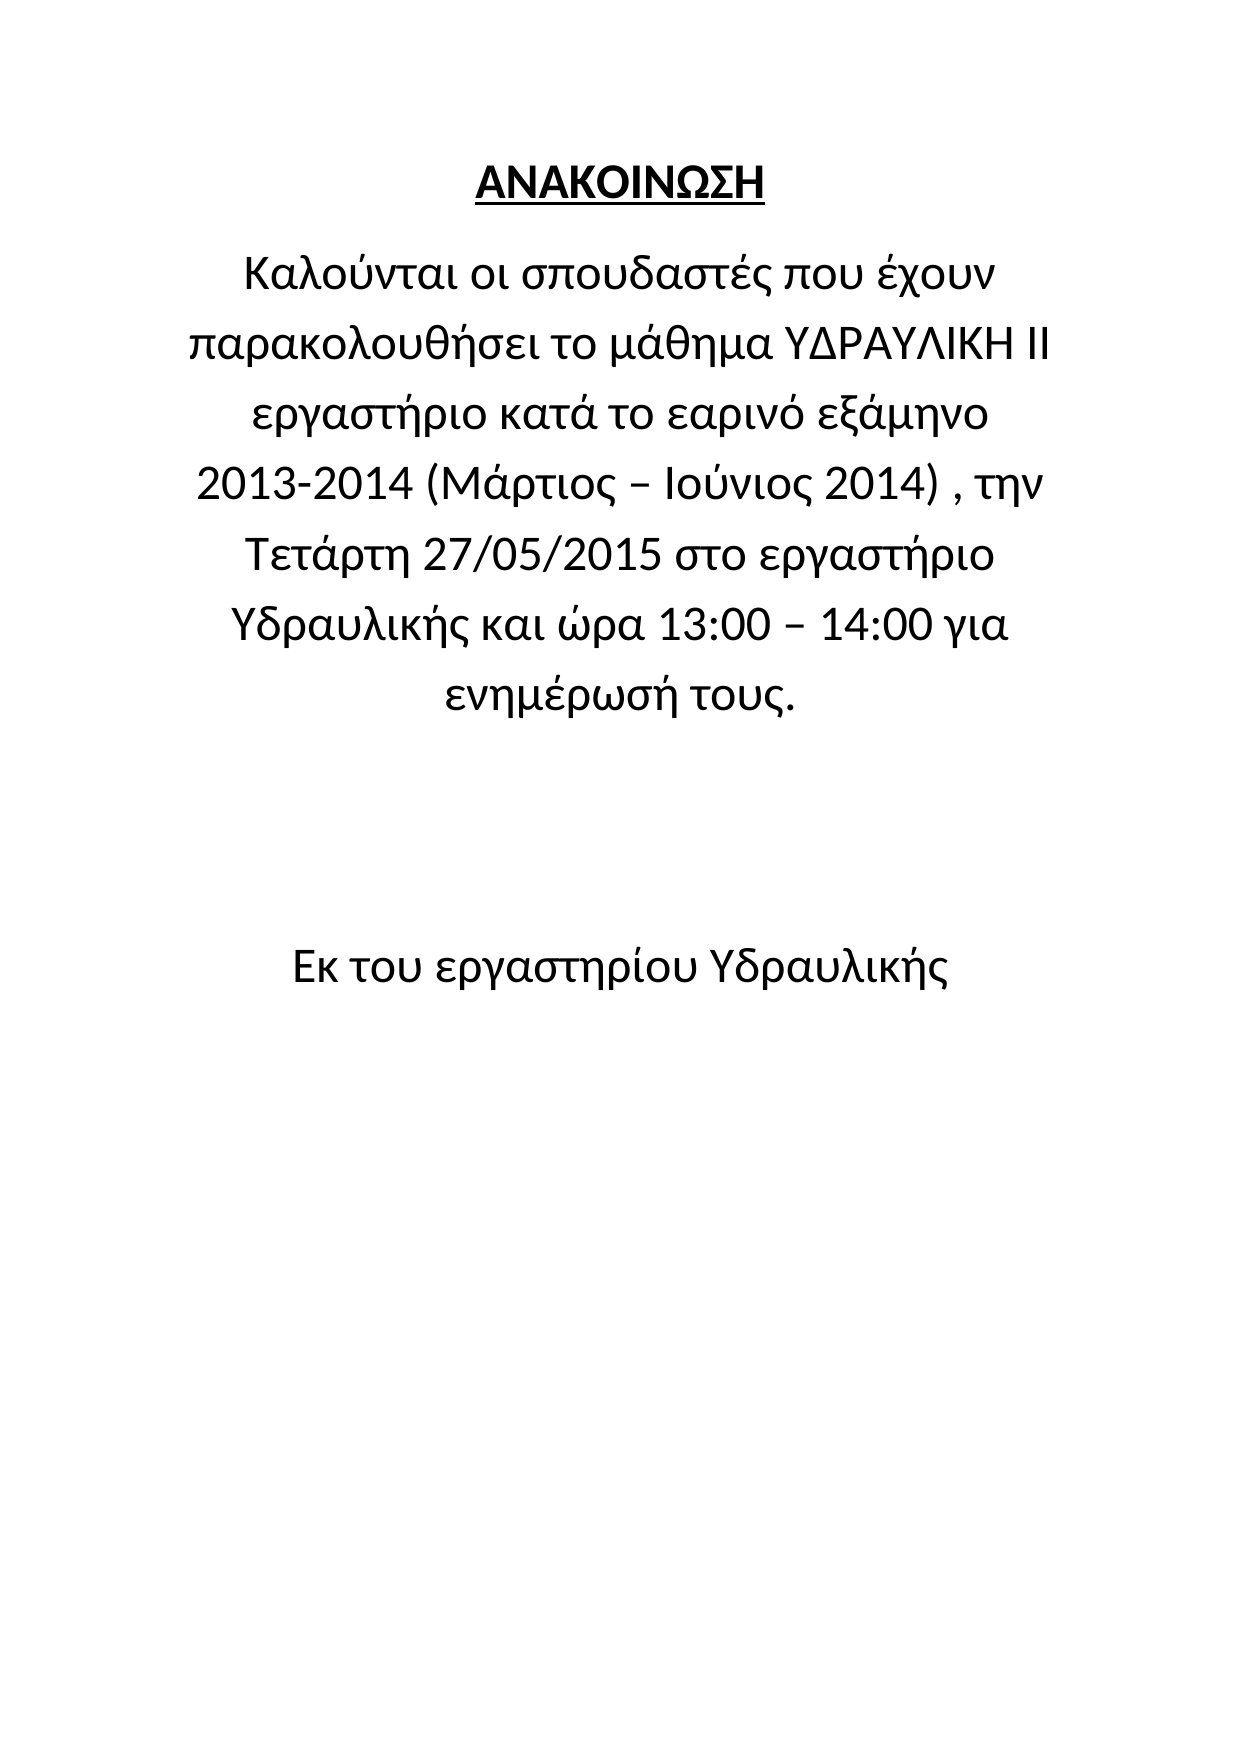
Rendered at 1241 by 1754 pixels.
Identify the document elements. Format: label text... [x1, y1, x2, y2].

text ΑΝΑΚΟΙΝΩΣΗ [187, 150, 1053, 211]
text Καλούνται οι σπουδαστές που έχουν παρακολουθήσει το μάθημα ΥΔΡΑΥΛΙΚΗ ΙΙ εργαστήριο κατά το εαρινό εξάμηνο 2013-2014 (Μάρτιος – Ιούνιος 2014) , την Τετάρτη 27/05/2015 στο εργαστήριο Υδραυλικής και ώρα 13:00 – 14:00 για ενημέρωσή τους. [187, 241, 1053, 723]
text Εκ του εργαστηρίου Υδραυλικής [187, 934, 1053, 995]
